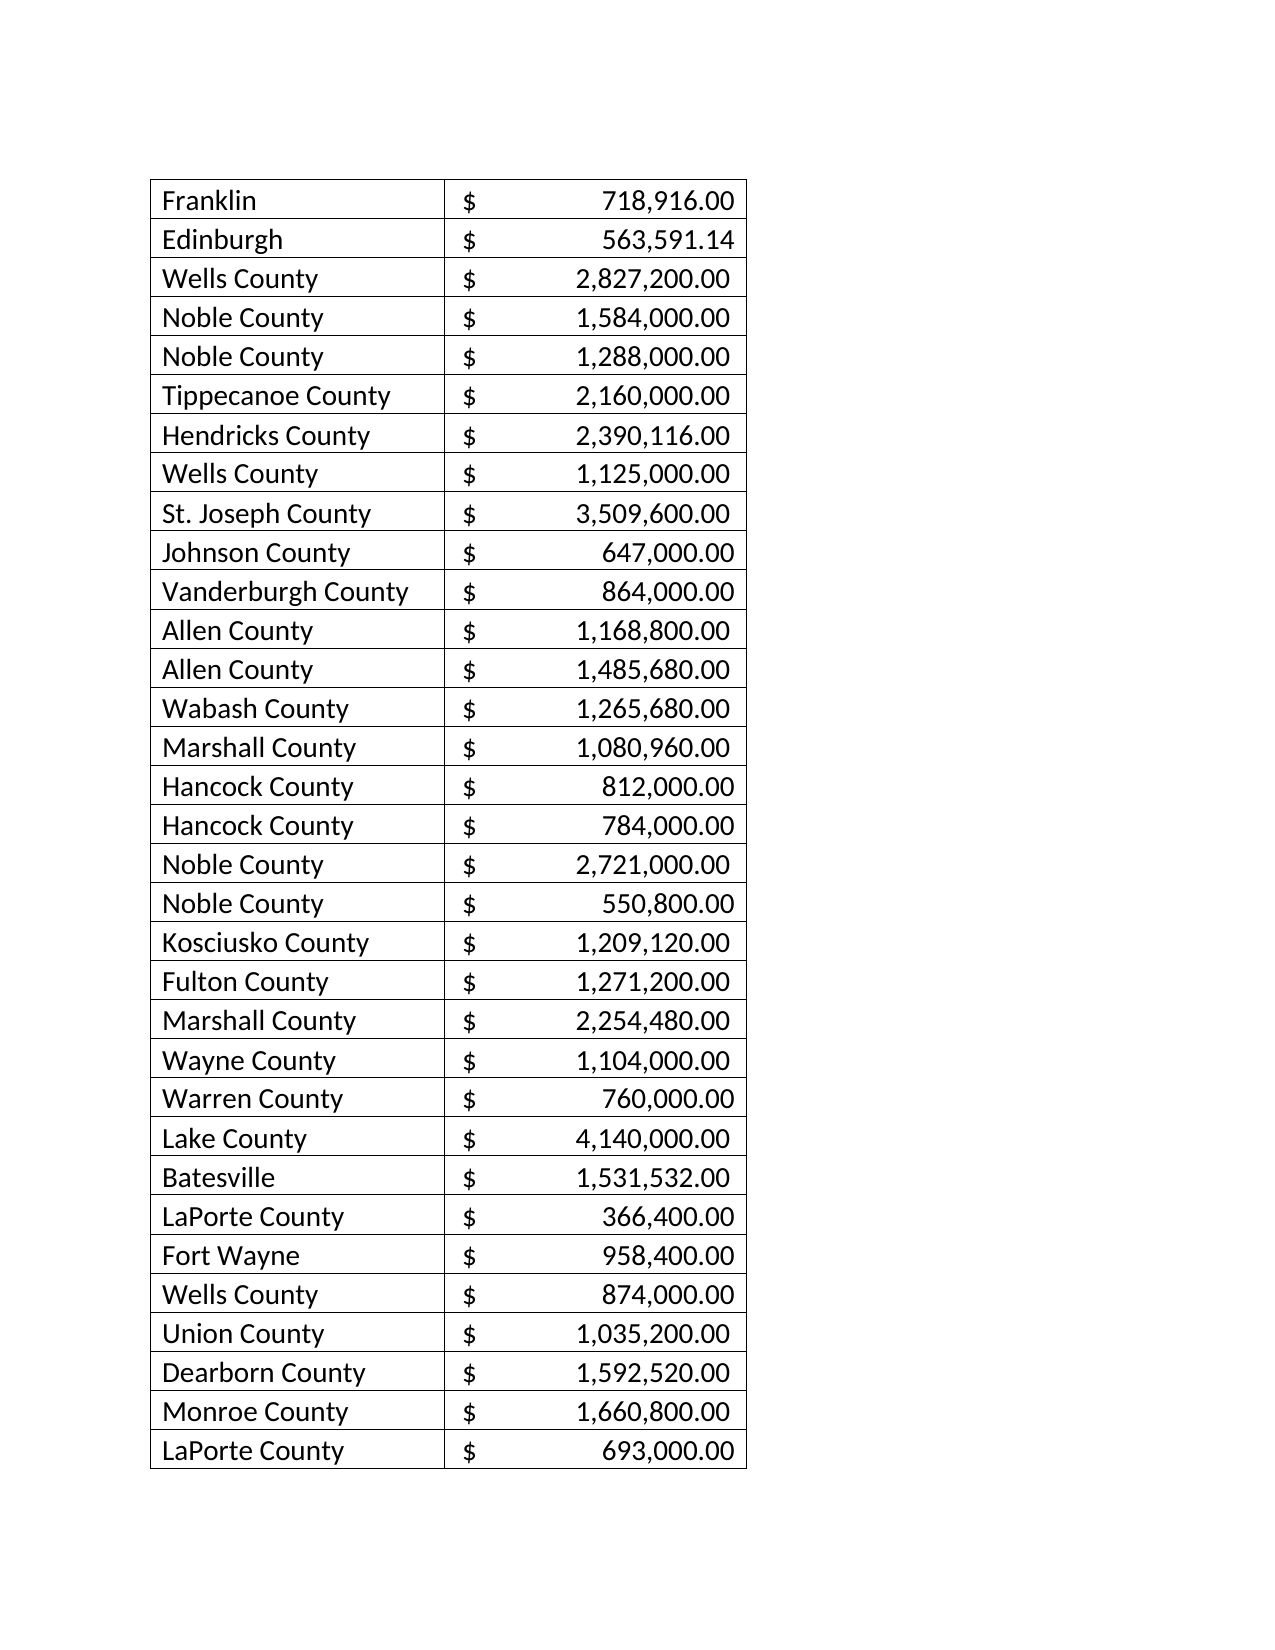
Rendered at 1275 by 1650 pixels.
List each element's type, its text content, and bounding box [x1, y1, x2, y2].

table_cell Warren County [151, 1078, 444, 1116]
table_cell St. Joseph County [151, 492, 444, 530]
table_cell $ 1,584,000.00 [445, 297, 746, 335]
table_cell Wells County [151, 258, 444, 296]
table_cell Noble County [151, 336, 444, 374]
table_cell Fulton County [151, 961, 444, 999]
table_cell Batesville [151, 1156, 444, 1194]
table_cell $ 2,254,480.00 [445, 1000, 746, 1038]
table_cell Hancock County [151, 766, 444, 804]
table_cell Wabash County [151, 688, 444, 726]
table_cell Noble County [151, 883, 444, 921]
table_cell $ 563,591.14 [445, 219, 746, 257]
table_cell $ 2,160,000.00 [445, 375, 746, 413]
table_cell $ 1,485,680.00 [445, 649, 746, 687]
table_cell $ 1,209,120.00 [445, 922, 746, 960]
table_cell Hancock County [151, 805, 444, 843]
table_cell Noble County [151, 297, 444, 335]
table_cell $ 1,660,800.00 [445, 1391, 746, 1429]
table_cell $ 1,080,960.00 [445, 727, 746, 765]
table_cell Monroe County [151, 1391, 444, 1429]
table_cell $ 1,104,000.00 [445, 1039, 746, 1077]
table_cell $ 1,125,000.00 [445, 453, 746, 491]
table_cell Johnson County [151, 531, 444, 569]
table_cell Union County [151, 1313, 444, 1351]
table_header $ 718,916.00 [445, 180, 746, 218]
table_cell Marshall County [151, 1000, 444, 1038]
table_cell $ 1,531,532.00 [445, 1156, 746, 1194]
table_cell $ 647,000.00 [445, 531, 746, 569]
table_header Franklin [151, 180, 444, 218]
table_cell LaPorte County [151, 1195, 444, 1233]
table_cell $ 1,271,200.00 [445, 961, 746, 999]
table_cell LaPorte County [151, 1430, 444, 1468]
table_cell $ 1,168,800.00 [445, 610, 746, 647]
table_cell $ 2,721,000.00 [445, 844, 746, 882]
table_cell Allen County [151, 649, 444, 687]
table_cell $ 3,509,600.00 [445, 492, 746, 530]
table_cell $ 2,827,200.00 [445, 258, 746, 296]
table_cell Edinburgh [151, 219, 444, 257]
table_cell $ 2,390,116.00 [445, 414, 746, 452]
table_cell $ 784,000.00 [445, 805, 746, 843]
table_cell Wells County [151, 453, 444, 491]
table_cell $ 4,140,000.00 [445, 1117, 746, 1155]
table_cell $ 1,288,000.00 [445, 336, 746, 374]
table_cell Wells County [151, 1274, 444, 1312]
table_cell $ 760,000.00 [445, 1078, 746, 1116]
table_cell Noble County [151, 844, 444, 882]
table_cell Tippecanoe County [151, 375, 444, 413]
table_cell $ 550,800.00 [445, 883, 746, 921]
table_cell Marshall County [151, 727, 444, 765]
table_cell $ 874,000.00 [445, 1274, 746, 1312]
table_cell Vanderburgh County [151, 570, 444, 608]
table_cell $ 693,000.00 [445, 1430, 746, 1468]
table_cell $ 1,035,200.00 [445, 1313, 746, 1351]
table_cell Fort Wayne [151, 1235, 444, 1272]
table_cell Wayne County [151, 1039, 444, 1077]
table_cell Lake County [151, 1117, 444, 1155]
table_cell Allen County [151, 610, 444, 647]
table_cell $ 366,400.00 [445, 1195, 746, 1233]
table_cell Hendricks County [151, 414, 444, 452]
table_cell $ 1,265,680.00 [445, 688, 746, 726]
table_cell $ 1,592,520.00 [445, 1352, 746, 1390]
table_cell Kosciusko County [151, 922, 444, 960]
table_cell $ 864,000.00 [445, 570, 746, 608]
table_cell $ 958,400.00 [445, 1235, 746, 1272]
table_cell Dearborn County [151, 1352, 444, 1390]
table_cell $ 812,000.00 [445, 766, 746, 804]
